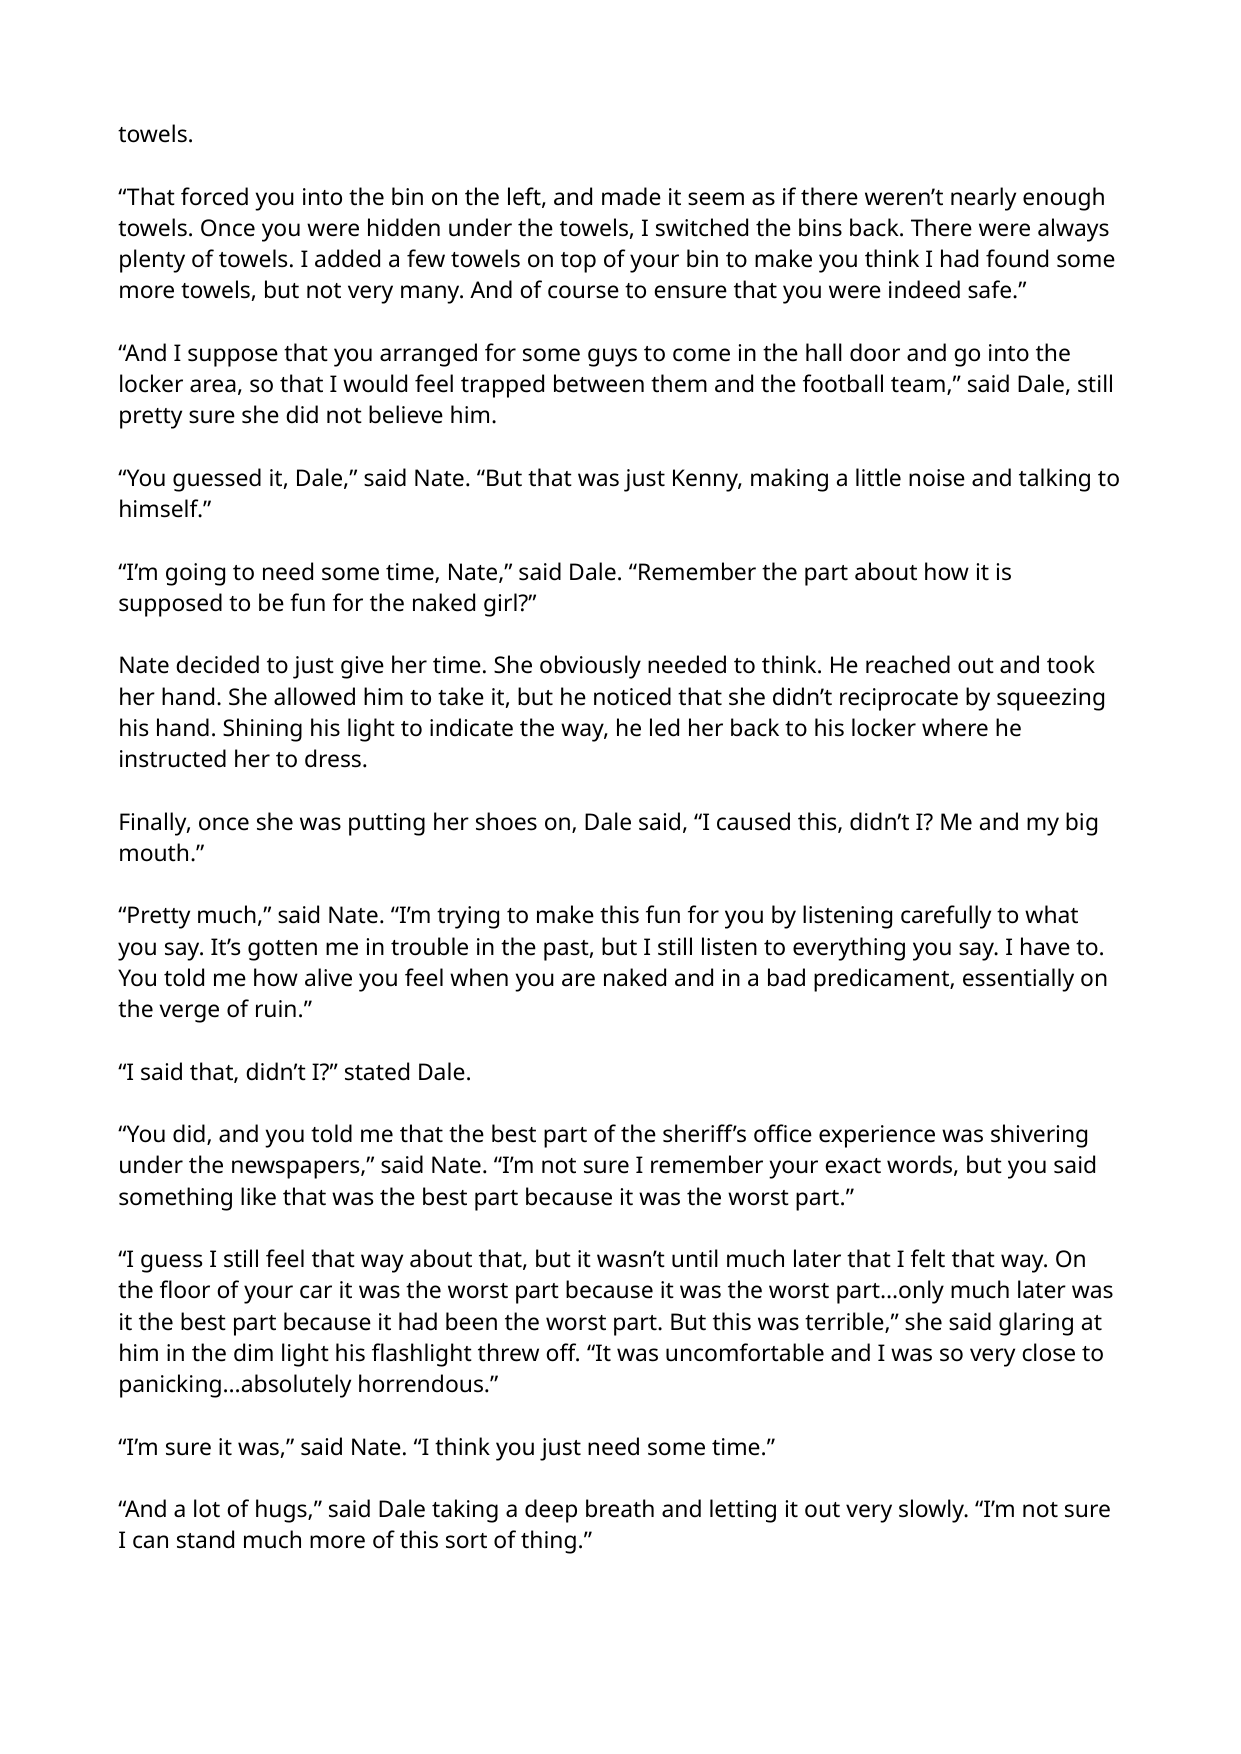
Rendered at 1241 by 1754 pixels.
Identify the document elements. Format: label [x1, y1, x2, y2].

text [118, 118, 1122, 1556]
